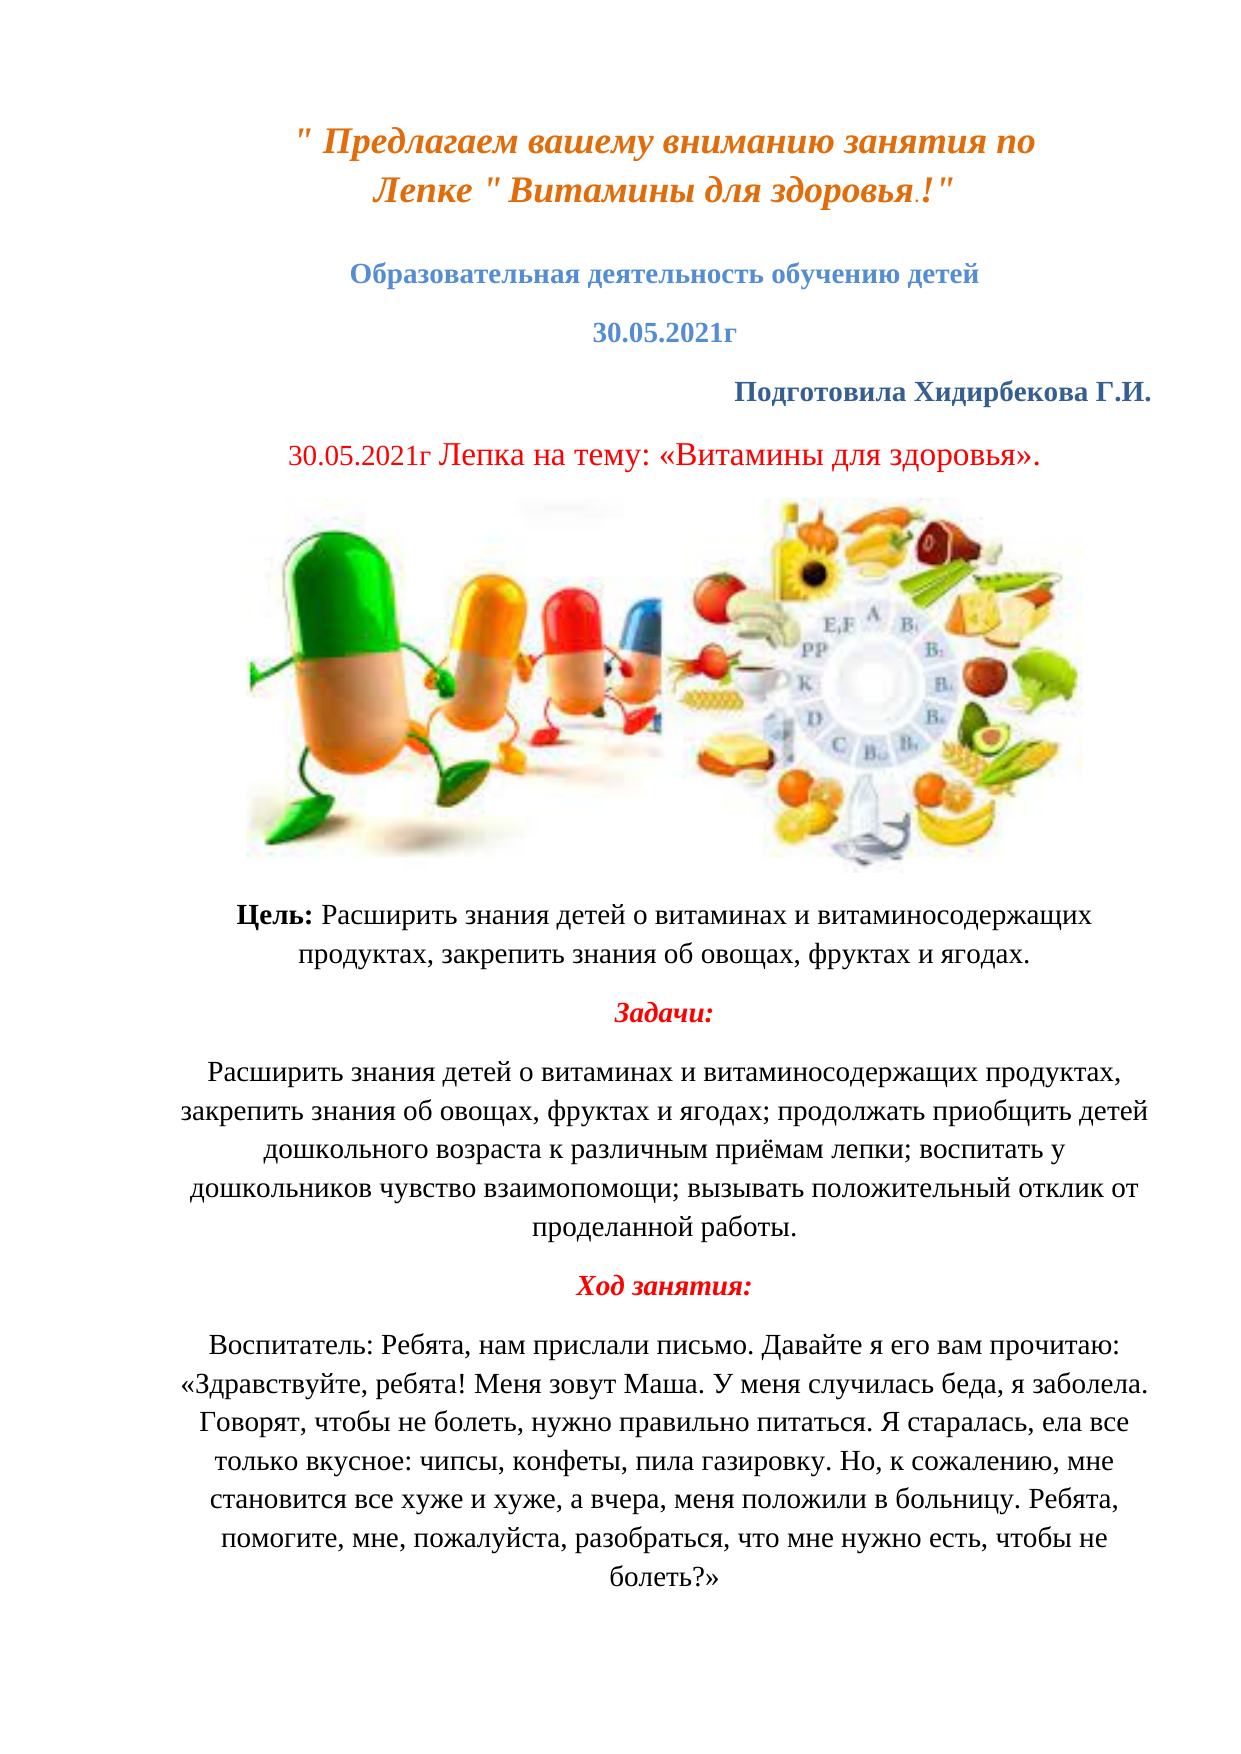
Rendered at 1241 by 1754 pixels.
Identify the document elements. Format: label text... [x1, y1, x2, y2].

text Образовательная деятельность обучению детей [177, 256, 1152, 289]
text 30.05.2021г [177, 315, 1152, 349]
text 30.05.2021г Лепка на тему: «Витамины для здоровья». [177, 434, 1152, 472]
picture [246, 498, 1083, 873]
text Цель: Расширить знания детей о витаминах и витаминосодержащих продуктах, закрепить знания об овощах, фруктах и ягодах. [177, 897, 1152, 969]
text Расширить знания детей о витаминах и витаминосодержащих продуктах, закрепить знания об овощах, фруктах и ягодах; продолжать приобщить детей дошкольного возраста к различным приёмам лепки; воспитать у дошкольников чувство взаимопомощи; вызывать положительный отклик от проделанной работы. [177, 1054, 1152, 1242]
text " Предлагаем вашему вниманию занятия по [177, 118, 1152, 161]
text Подготовила Хидирбекова Г.И. [177, 374, 1152, 408]
text Задачи: [177, 995, 1152, 1029]
text Воспитатель: Ребята, нам прислали письмо. Давайте я его вам прочитаю: «Здравствуйте, ребята! Меня зовут Маша. У меня случилась беда, я заболела. Говорят, чтобы не болеть, нужно правильно питаться. Я старалась, ела все только вкусное: чипсы, конфеты, пила газировку. Но, к сожалению, мне становится все хуже и хуже, а вчера, меня положили в больницу. Ребята, помогите, мне, пожалуйста, разобраться, что мне нужно есть, чтобы не болеть?» [177, 1327, 1152, 1592]
text Ход занятия: [177, 1268, 1152, 1302]
text Лепке " Витамины для здоровья.!" [177, 168, 1152, 211]
